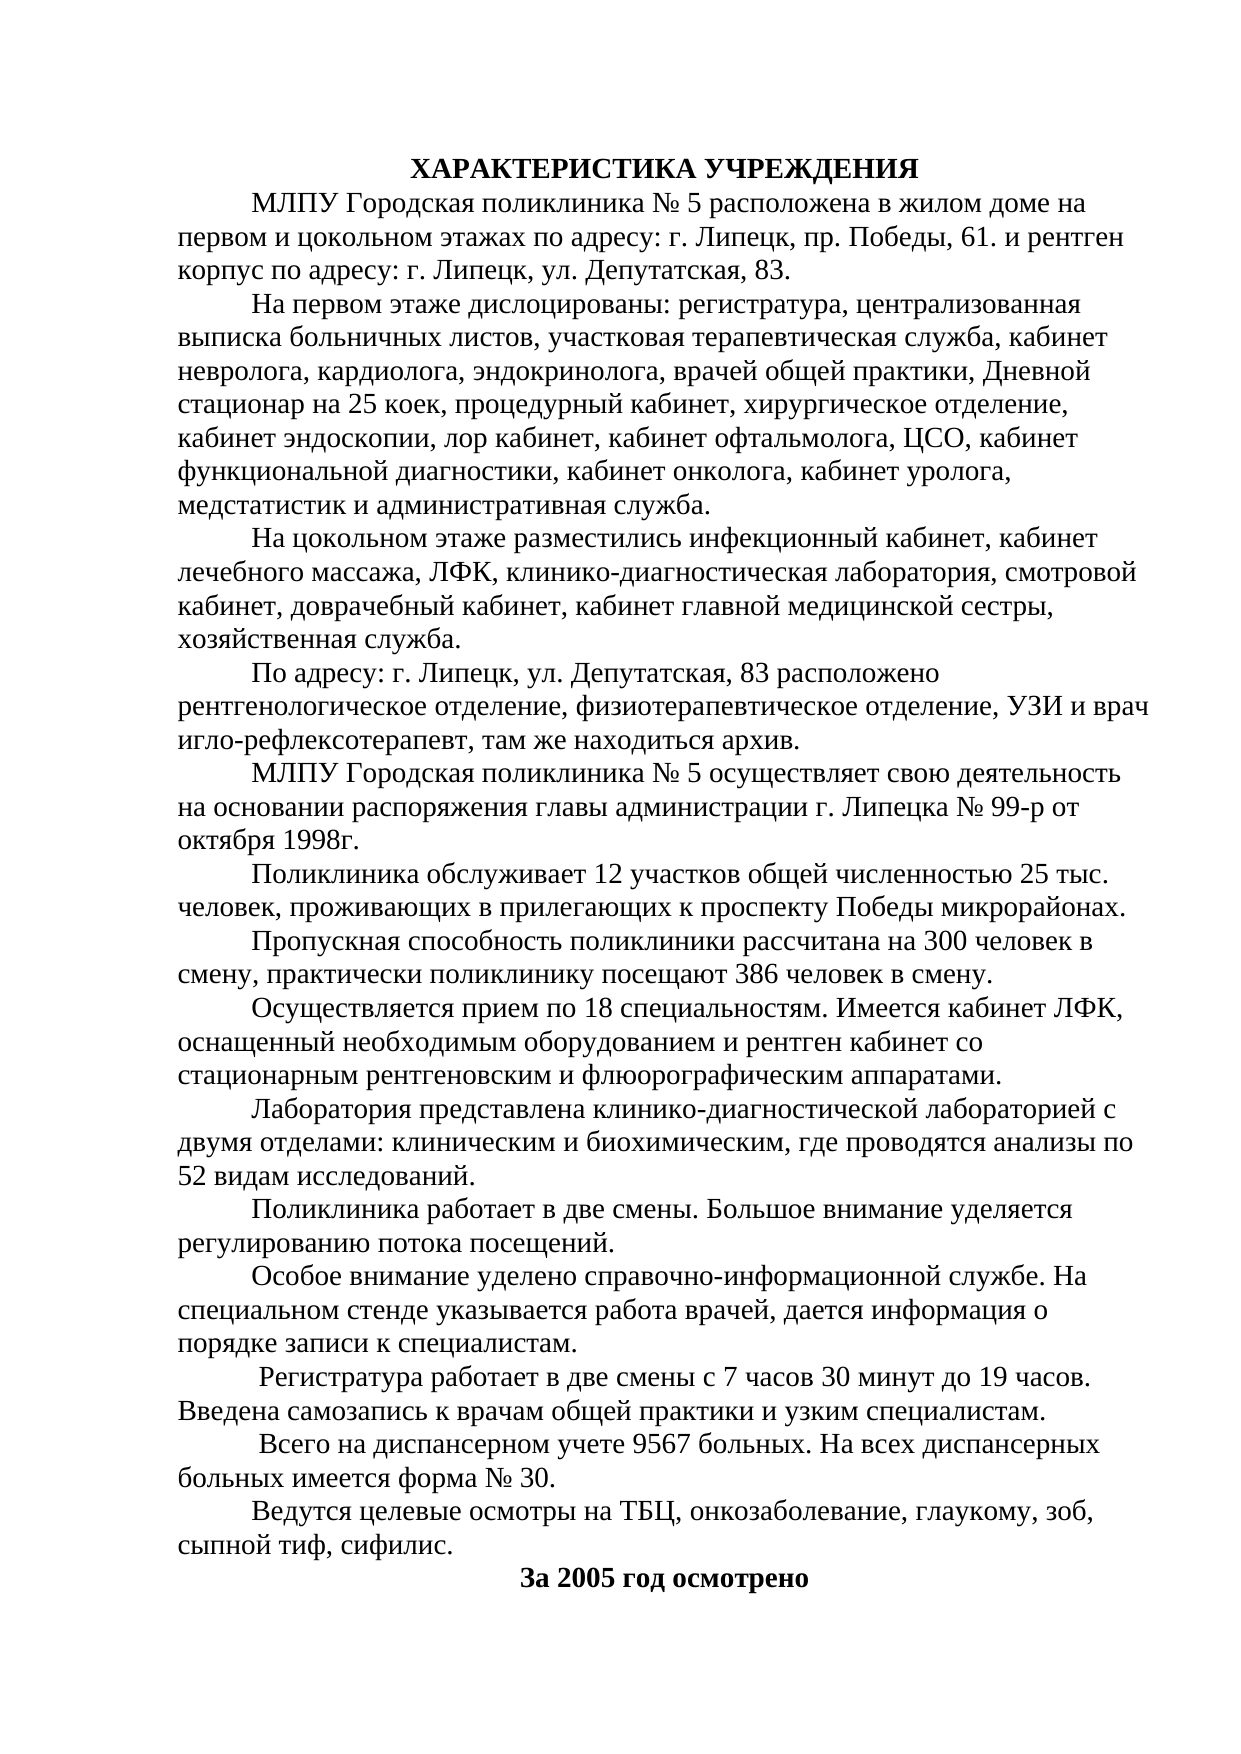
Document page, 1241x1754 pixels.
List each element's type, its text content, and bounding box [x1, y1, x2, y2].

text Осуществляется прием по 18 специальностям. Имеется кабинет ЛФК, оснащенный необходимым оборудованием и рентген кабинет со стационарным рентгеновским и флюорографическим аппаратами. Лаборатория представлена клинико-диагностической лабораторией с двумя отделами: клиническим и биохимическим, где проводятся анализы по 52 видам исследований. [177, 990, 1152, 1191]
subtitle ХАРАКТЕРИСТИКА УЧРЕЖДЕНИЯ [177, 152, 1152, 185]
subtitle По адресу: г. Липецк, ул. Депутатская, 83 расположено рентгенологическое отделение, физиотерапевтическое отделение, УЗИ и врач игло-рефлексотерапевт, там же находиться архив. [177, 655, 1152, 755]
text Особое внимание уделено справочно-информационной службе. На специальном стенде указывается работа врачей, дается информация о порядке записи к специалистам. [177, 1258, 1152, 1359]
text Поликлиника обслуживает 12 участков общей численностью 25 тыс. человек, проживающих в прилегающих к проспекту Победы микрорайонах. [177, 856, 1152, 923]
text Всего на диспансерном учете 9567 больных. На всех диспансерных больных имеется форма № 30. [177, 1426, 1152, 1493]
text МЛПУ Городская поликлиника № 5 осуществляет свою деятельность на основании распоряжения главы администрации г. Липецка № 99-р от октября 1998г. [177, 755, 1152, 856]
text Поликлиника работает в две смены. Большое внимание уделяется регулированию потока посещений. [177, 1191, 1152, 1258]
text Пропускная способность поликлиники рассчитана на 300 человек в смену, практически поликлинику посещают 386 человек в смену. [177, 923, 1152, 990]
text На первом этаже дислоцированы: регистратура, централизованная выписка больничных листов, участковая терапевтическая служба, кабинет невролога, кардиолога, эндокринолога, врачей общей практики, Дневной стационар на 25 коек, процедурный кабинет, хирургическое отделение, кабинет эндоскопии, лор кабинет, кабинет офтальмолога, ЦСО, кабинет функциональной диагностики, кабинет онколога, кабинет уролога, медстатистик и административная служба. [177, 286, 1152, 521]
subtitle За 2005 год осмотрено [177, 1560, 1152, 1594]
text Регистратура работает в две смены с 7 часов 30 минут до 19 часов. Введена самозапись к врачам общей практики и узким специалистам. [177, 1359, 1152, 1426]
subtitle МЛПУ Городская поликлиника № 5 расположена в жилом доме на первом и цокольном этажах по адресу: г. Липецк, пр. Победы, 61. и рентген корпус по адресу: г. Липецк, ул. Депутатская, 83. [177, 185, 1152, 286]
text Ведутся целевые осмотры на ТБЦ, онкозаболевание, глаукому, зоб, сыпной тиф, сифилис. [177, 1493, 1152, 1560]
text На цокольном этаже разместились инфекционный кабинет, кабинет лечебного массажа, ЛФК, клинико-диагностическая лаборатория, смотровой кабинет, доврачебный кабинет, кабинет главной медицинской сестры, хозяйственная служба. [177, 521, 1152, 655]
